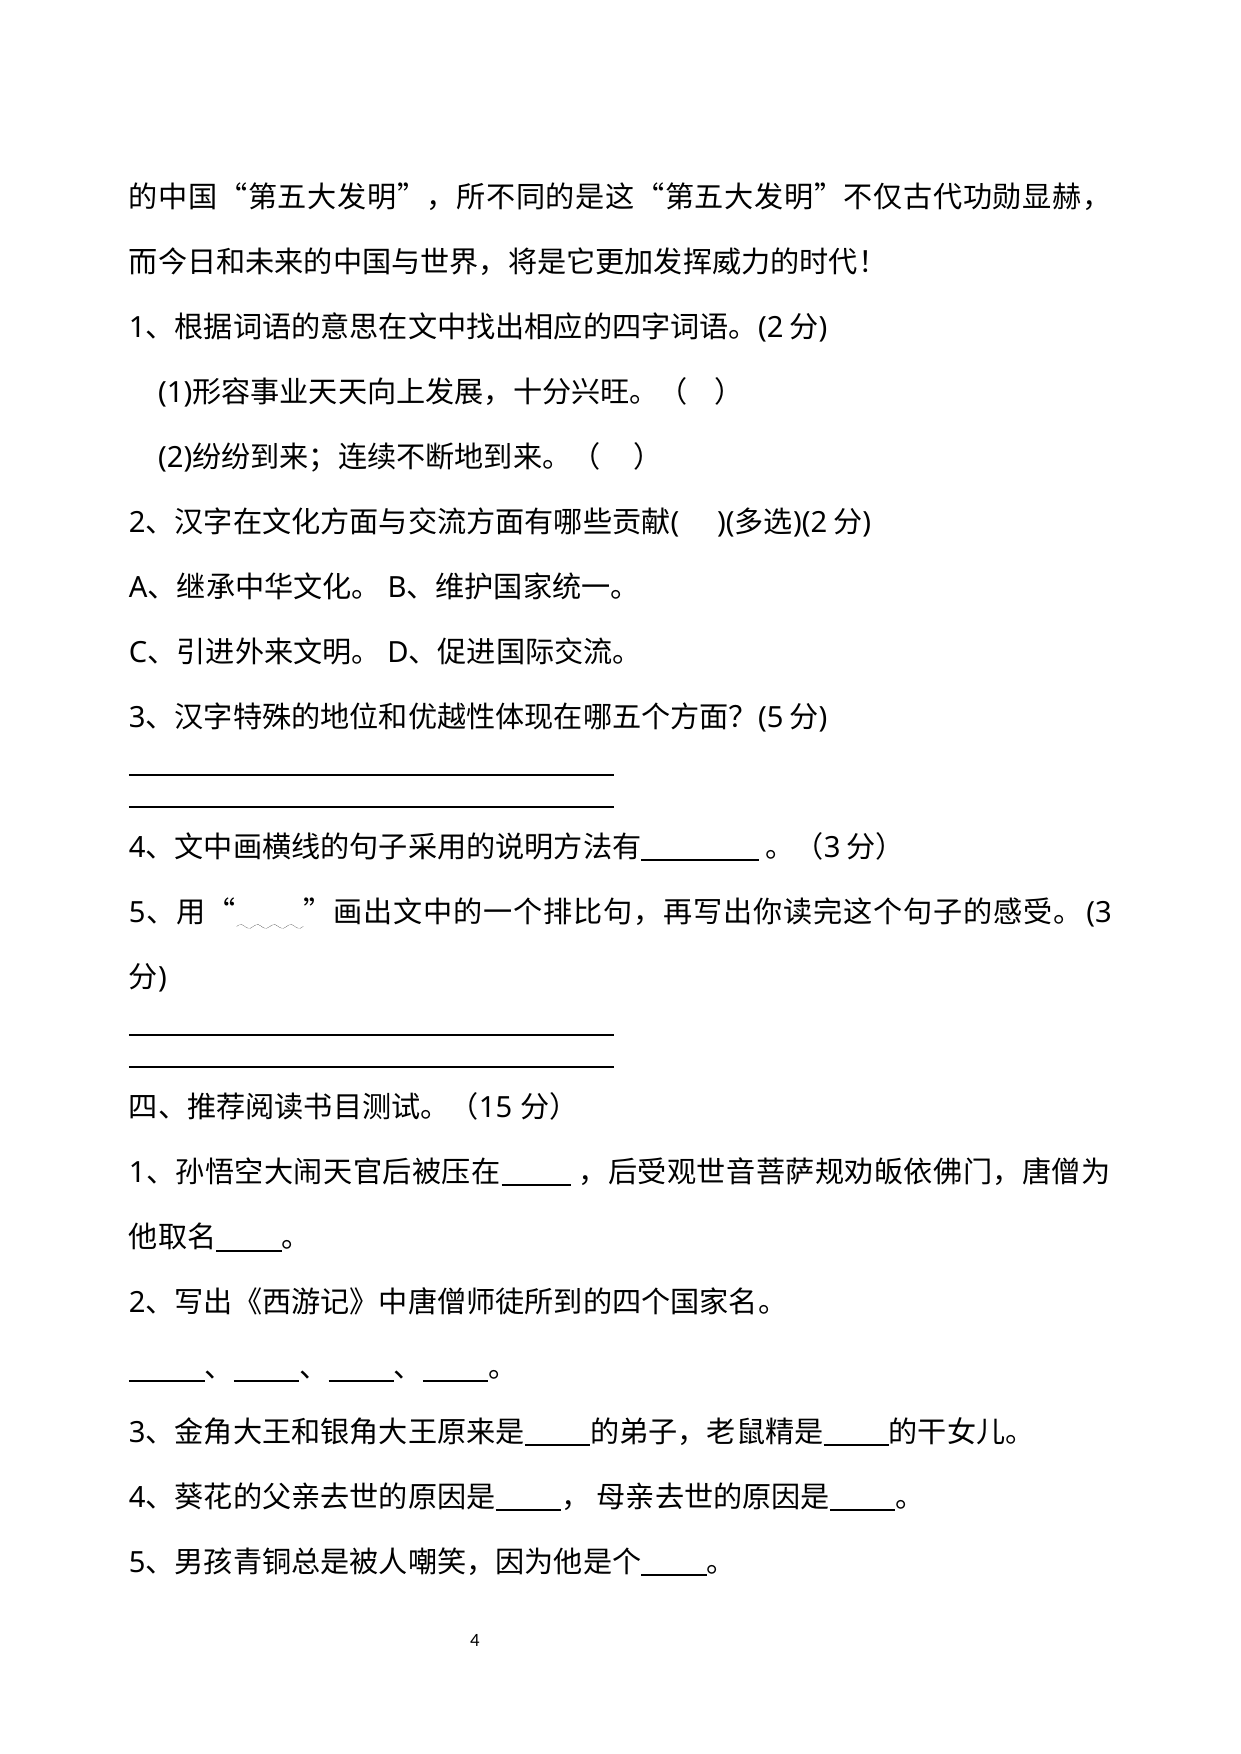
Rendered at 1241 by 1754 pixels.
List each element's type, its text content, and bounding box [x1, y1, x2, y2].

text (1)形容事业天天向上发展，十分兴旺。（ ） [129, 357, 1111, 422]
text C、引进外来文明。 D、促进国际交流。 [129, 617, 1111, 682]
text 2、汉字在文化方面与交流方面有哪些贡献( )(多选)(2分) [129, 487, 1111, 552]
text A、继承中华文化。 B、维护国家统一。 [129, 552, 1111, 617]
text 4、文中画横线的句子采用的说明方法有 。（3分） [129, 812, 1111, 877]
text 、 、 、 。 [129, 1332, 1111, 1397]
text 3、汉字特殊的地位和优越性体现在哪五个方面？(5分) [129, 682, 1111, 747]
text 4、葵花的父亲去世的原因是 ， 母亲去世的原因是 。 [129, 1462, 1111, 1527]
text 1、根据词语的意思在文中找出相应的四字词语。(2分) [129, 292, 1111, 357]
text 四、推荐阅读书目测试。（15 分） [129, 1072, 1111, 1137]
text 5、用“ ”画出文中的一个排比句，再写出你读完这个句子的感受。(3分) [129, 877, 1111, 1007]
text 5、男孩青铜总是被人嘲笑，因为他是个 。 [129, 1527, 1111, 1592]
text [129, 162, 1111, 292]
text 1、孙悟空大闹天官后被压在 ，后受观世音菩萨规劝皈依佛门，唐僧为他取名 。 [129, 1137, 1111, 1267]
text 2、写出《西游记》中唐僧师徒所到的四个国家名。 [129, 1267, 1111, 1332]
text (2)纷纷到来；连续不断地到来。（ ） [129, 422, 1111, 487]
text 3、金角大王和银角大王原来是 的弟子，老鼠精是 的干女儿。 [129, 1397, 1111, 1462]
